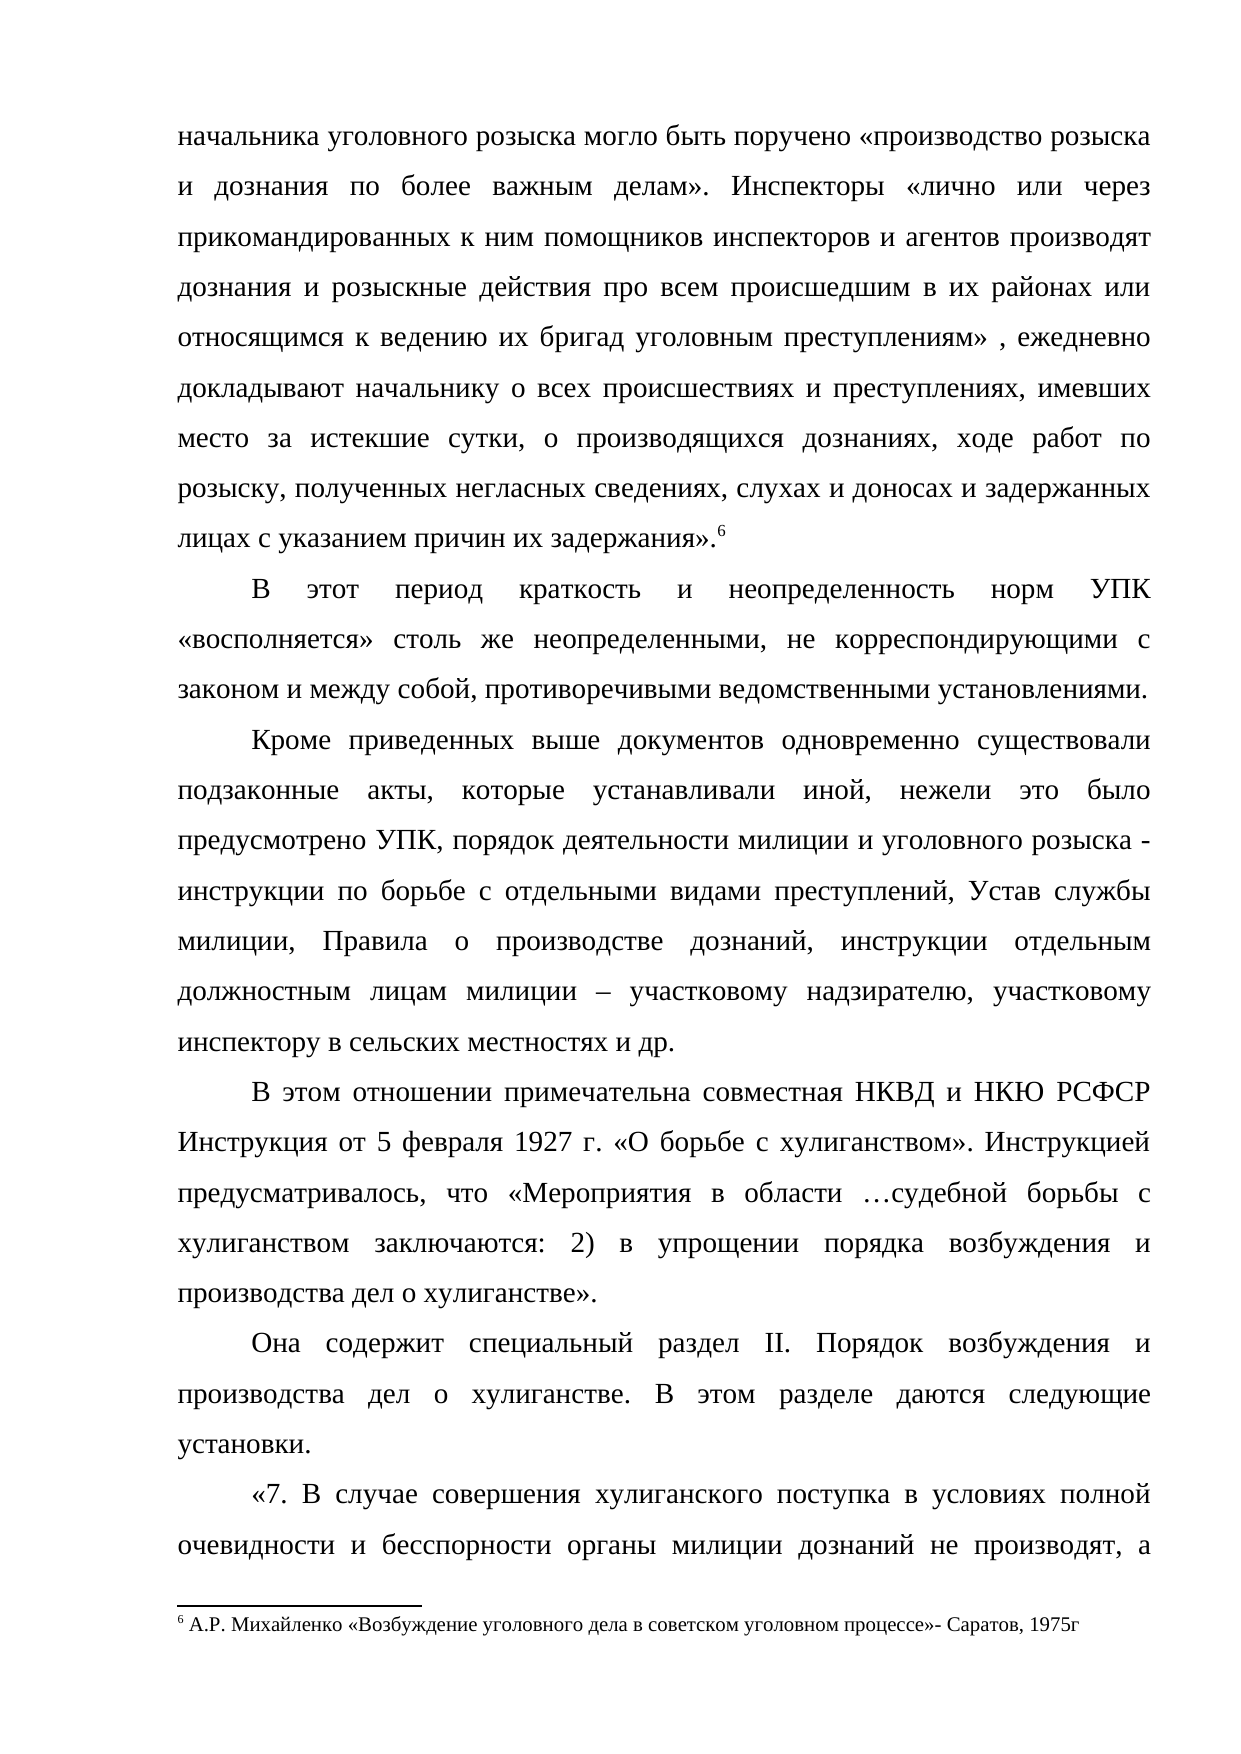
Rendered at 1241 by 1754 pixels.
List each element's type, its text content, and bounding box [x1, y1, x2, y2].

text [177, 1477, 1152, 1560]
text В этот период краткость и неопределенность норм УПК «восполняется» столь же неопределенными, не корреспондирующими с законом и между собой, противоречивыми ведомственными установлениями. [177, 571, 1152, 705]
text Кроме приведенных выше документов одновременно существовали подзаконные акты, которые устанавливали иной, нежели это было предусмотрено УПК, порядок деятельности милиции и уголовного розыска -инструкции по борьбе с отдельными видами преступлений, Устав службы милиции, Правила о производстве дознаний, инструкции отдельным должностным лицам милиции – участковому надзирателю, участковому инспектору в сельских местностях и др. [177, 722, 1152, 1057]
text В этом отношении примечательна совместная НКВД и НКЮ РСФСР Инструкция от 5 февраля 1927 г. «О борьбе с хулиганством». Инструкцией предусматривалось, что «Мероприятия в области …судебной борьбы с хулиганством заключаются: 2) в упрощении порядка возбуждения и производства дел о хулиганстве». [177, 1074, 1152, 1309]
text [177, 118, 1152, 554]
text Она содержит специальный раздел II. Порядок возбуждения и производства дел о хулиганстве. В этом разделе даются следующие установки. [177, 1326, 1152, 1460]
